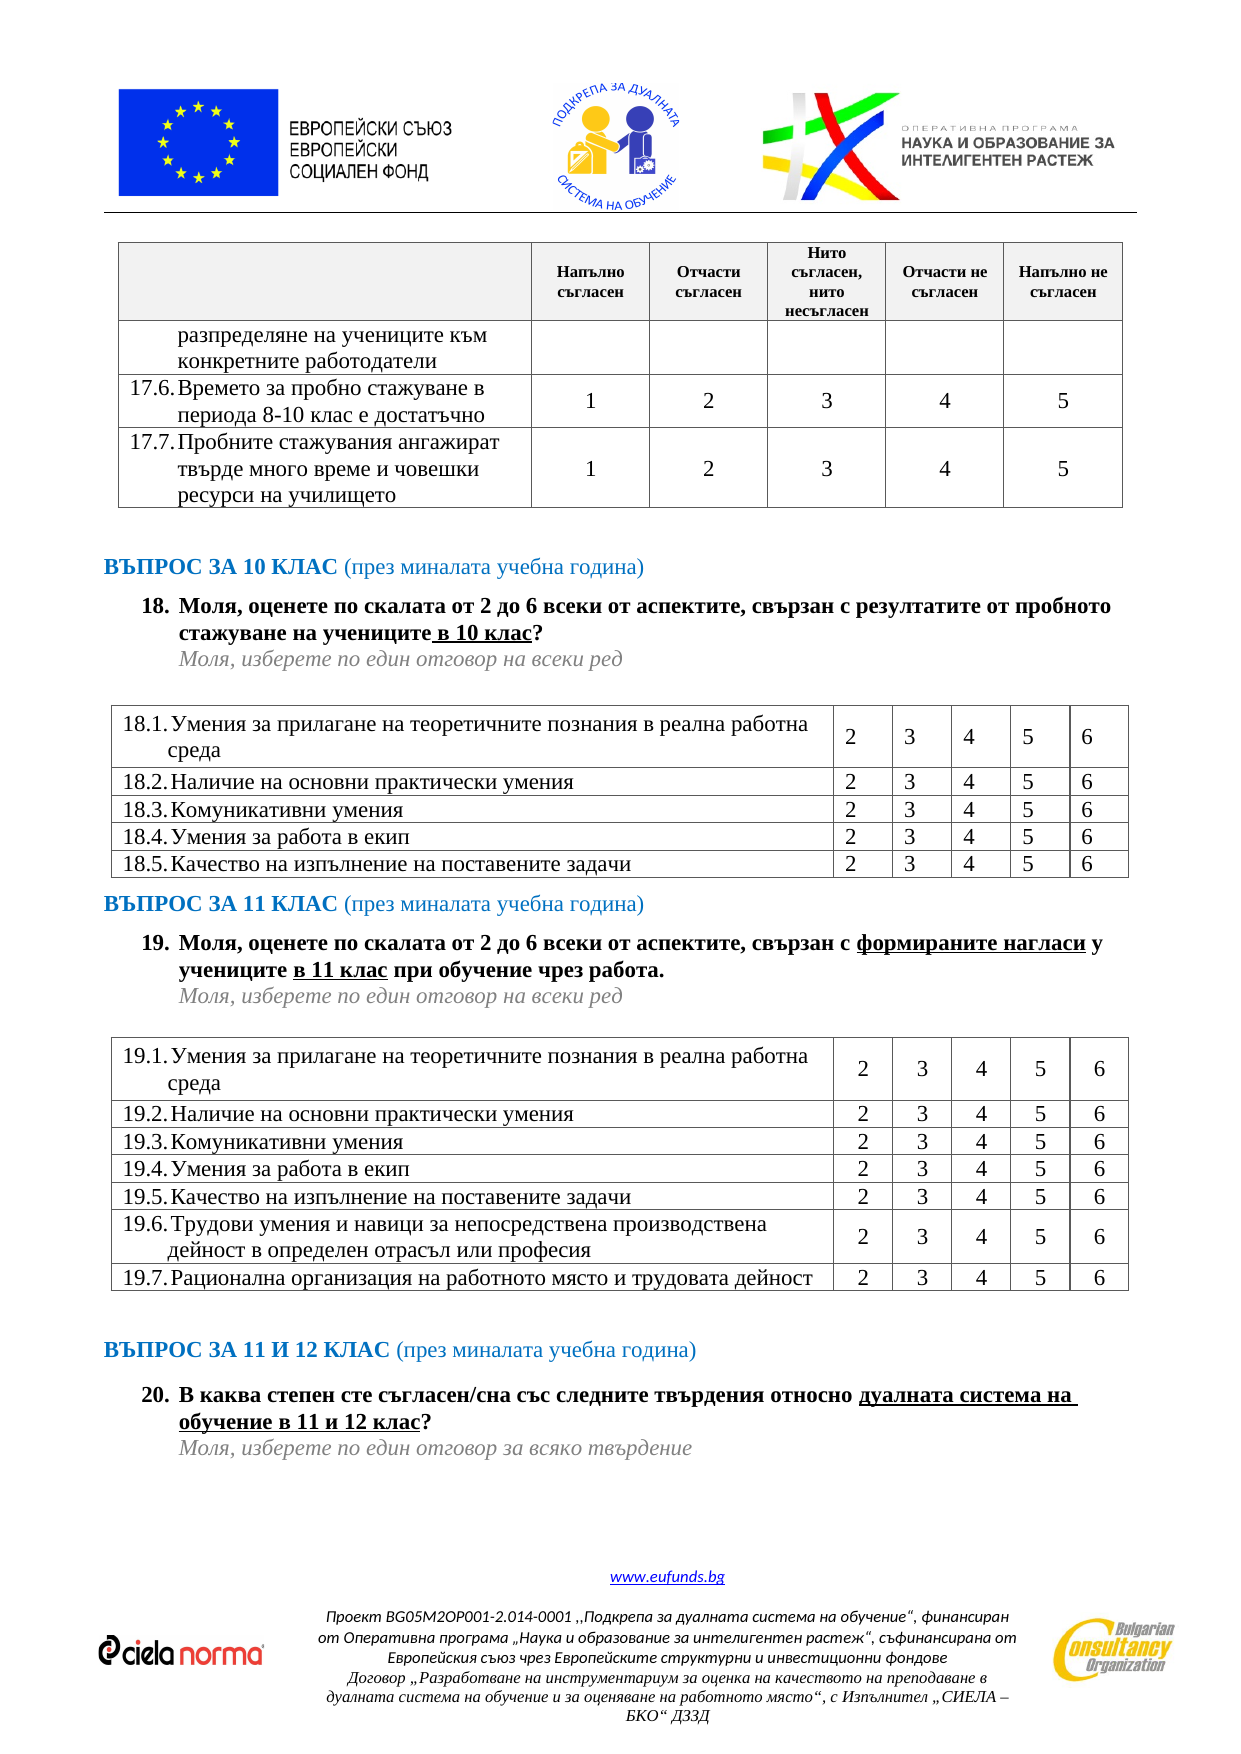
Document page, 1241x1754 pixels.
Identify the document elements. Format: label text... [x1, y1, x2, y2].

table_cell 6 [1071, 1155, 1128, 1182]
list В каква степен сте съгласен/сна със следните твърдения относно дуалната система на обучение в 11 и 12 клас? [141, 1381, 1137, 1434]
table_cell 6 [1071, 823, 1128, 849]
table_cell 6 [1071, 1101, 1128, 1127]
table_cell 2 [834, 823, 892, 849]
table_header 5 [1011, 706, 1069, 767]
table_cell 5 [1011, 823, 1069, 849]
table_cell 6 [1071, 1264, 1128, 1290]
table_cell 2 [650, 375, 767, 427]
text ВЪПРОС ЗА 10 КЛАС (през миналата учебна година) [103, 553, 1137, 580]
table_cell 3 [893, 796, 951, 822]
table_cell 5 [1011, 1128, 1069, 1154]
table_header 4 [952, 706, 1010, 767]
table_cell 3 [768, 428, 885, 507]
list Моля, изберете по един отговор на всеки ред [178, 982, 1137, 1008]
table_header [119, 243, 531, 320]
table_header Умения за прилагане на теоретичните познания в реална работна среда [112, 1038, 833, 1099]
table_cell 1 [532, 321, 649, 373]
picture [103, 77, 484, 210]
table_cell 3 [893, 1210, 951, 1263]
table_header 3 [893, 1038, 951, 1099]
table_cell 2 [834, 1101, 892, 1127]
table_header 5 [1011, 1038, 1069, 1099]
table_cell 2 [834, 851, 892, 877]
table_cell 4 [952, 1101, 1010, 1127]
table_header 6 [1071, 1038, 1128, 1099]
table_cell 5 [1011, 796, 1069, 822]
table_cell 5 [1004, 321, 1122, 373]
table_cell 5 [1004, 428, 1122, 507]
table_cell 2 [834, 1128, 892, 1154]
table_cell 5 [1011, 851, 1069, 877]
table_cell Умения за работа в екип [112, 1155, 833, 1182]
picture [1043, 1612, 1185, 1688]
table_header 3 [893, 706, 951, 767]
table_cell 4 [952, 768, 1010, 795]
table_cell 3 [893, 1101, 951, 1127]
table_cell 3 [893, 1183, 951, 1209]
list Моля, изберете по един отговор за всяко твърдение [178, 1434, 1137, 1461]
table_cell 2 [834, 768, 892, 795]
table_cell 4 [886, 321, 1003, 373]
table_cell 5 [1011, 1264, 1069, 1290]
table_cell 6 [1071, 1183, 1128, 1209]
text ВЪПРОС ЗА 11 И 12 КЛАС (през миналата учебна година) [103, 1336, 1137, 1363]
table_cell 6 [1071, 796, 1128, 822]
table_cell 5 [1011, 768, 1069, 795]
list Моля, изберете по един отговор на всеки ред [178, 645, 1137, 671]
table_cell Налице са ясни критерии за разпределяне на учениците към конкретните работодатели [119, 321, 531, 373]
table_cell Рационална организация на работното място и трудовата дейност [112, 1264, 833, 1290]
table_cell 6 [1071, 768, 1128, 795]
table_header Умения за прилагане на теоретичните познания в реална работна среда [112, 706, 833, 767]
table_cell 3 [893, 851, 951, 877]
table_cell 2 [834, 1155, 892, 1182]
table_cell 3 [893, 1264, 951, 1290]
picture [98, 1635, 265, 1665]
table_cell 1 [532, 428, 649, 507]
table_cell 5 [1011, 1210, 1069, 1263]
table_cell 1 [532, 375, 649, 427]
table_cell 2 [834, 1183, 892, 1209]
table_cell 3 [893, 1128, 951, 1154]
table_cell 6 [1071, 1210, 1128, 1263]
picture [748, 73, 1134, 210]
table_cell 4 [952, 823, 1010, 849]
table_cell 3 [893, 823, 951, 849]
table_cell 5 [1011, 1183, 1069, 1209]
table_cell Времето за пробно стажуване в периода 8-10 клас е достатъчно [119, 375, 531, 427]
table_cell 4 [952, 1210, 1010, 1263]
table_cell 4 [952, 1128, 1010, 1154]
table_header Отчасти не съгласен [886, 243, 1003, 320]
table_cell 4 [886, 375, 1003, 427]
table_cell Умения за работа в екип [112, 823, 833, 849]
picture [552, 83, 680, 210]
table_cell 4 [952, 796, 1010, 822]
table_cell 5 [1011, 1101, 1069, 1127]
list Моля, оценете по скалата от 2 до 6 всеки от аспектите, свързан с резултатите от пробното стажуване на учениците в 10 клас? [141, 592, 1137, 645]
table_cell 3 [893, 768, 951, 795]
table_cell 3 [768, 321, 885, 373]
table_cell Трудови умения и навици за непосредствена производствена дейност в определен отрасъл или професия [112, 1210, 833, 1263]
table_header Нито съгласен, нито несъгласен [768, 243, 885, 320]
table_header Напълно съгласен [532, 243, 649, 320]
table_header 4 [952, 1038, 1010, 1099]
table_cell 4 [886, 428, 1003, 507]
table_cell Качество на изпълнение на поставените задачи [112, 851, 833, 877]
table_cell Пробните стажувания ангажират твърде много време и човешки ресурси на училището [119, 428, 531, 507]
table_cell 4 [952, 1183, 1010, 1209]
table_cell 6 [1071, 1128, 1128, 1154]
list Моля, оценете по скалата от 2 до 6 всеки от аспектите, свързан с формираните нагласи у учениците в 11 клас при обучение чрез работа. [141, 929, 1137, 982]
table_cell 3 [893, 1155, 951, 1182]
table_header Напълно не съгласен [1004, 243, 1122, 320]
table_cell 2 [834, 1210, 892, 1263]
table_cell 2 [834, 796, 892, 822]
table_cell 4 [952, 851, 1010, 877]
table_cell 6 [1071, 851, 1128, 877]
table_cell Наличие на основни практически умения [112, 768, 833, 795]
table_cell 2 [650, 428, 767, 507]
table_cell 3 [768, 375, 885, 427]
table_cell 5 [1004, 375, 1122, 427]
text ВЪПРОС ЗА 11 КЛАС (през миналата учебна година) [103, 890, 1137, 917]
table_header 6 [1071, 706, 1128, 767]
table_header Отчасти съгласен [650, 243, 767, 320]
table_cell Комуникативни умения [112, 796, 833, 822]
table_cell 4 [952, 1264, 1010, 1290]
table_header 2 [834, 1038, 892, 1099]
table_cell 4 [952, 1155, 1010, 1182]
table_header 2 [834, 706, 892, 767]
table_cell Комуникативни умения [112, 1128, 833, 1154]
table_cell 2 [834, 1264, 892, 1290]
table_cell Качество на изпълнение на поставените задачи [112, 1183, 833, 1209]
table_cell Наличие на основни практически умения [112, 1101, 833, 1127]
table_cell 2 [650, 321, 767, 373]
table_cell 5 [1011, 1155, 1069, 1182]
